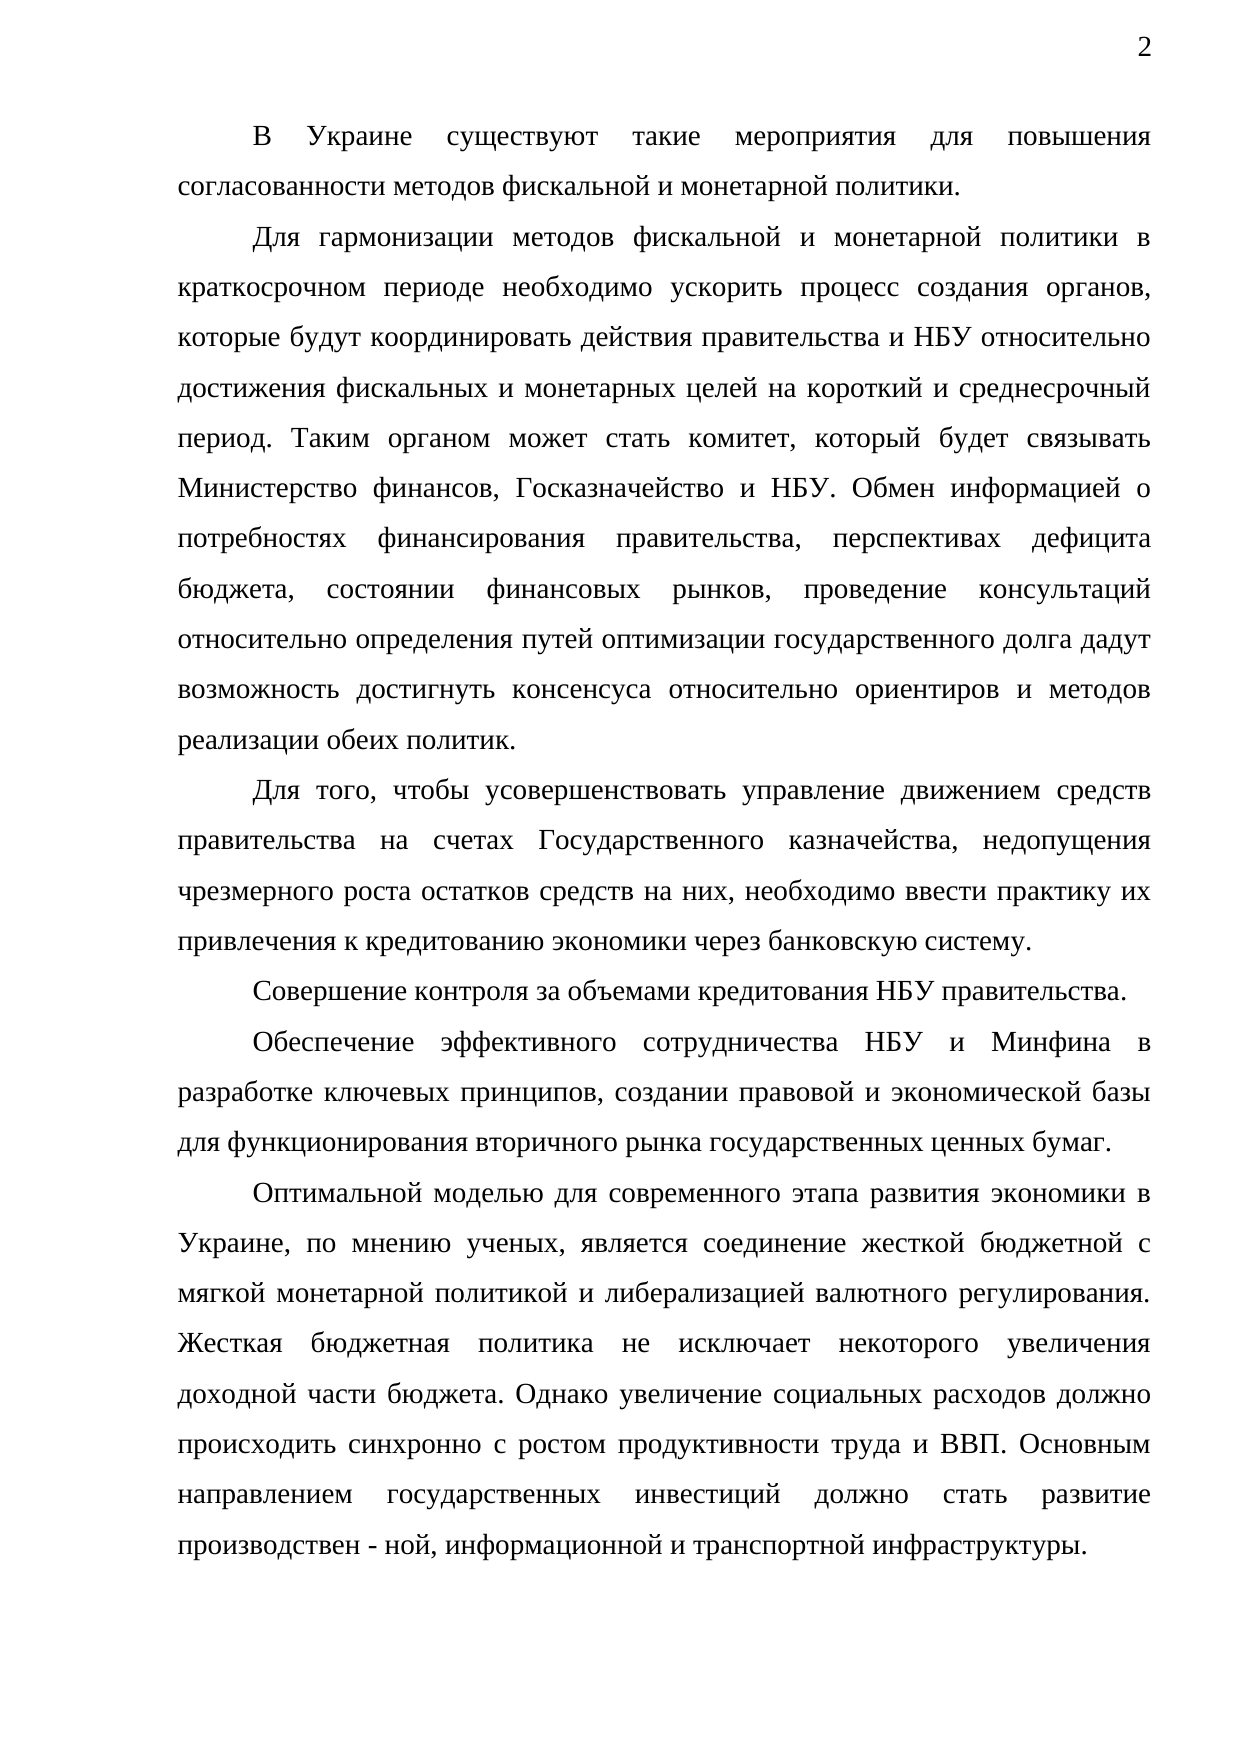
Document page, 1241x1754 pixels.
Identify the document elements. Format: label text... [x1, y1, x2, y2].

text Совершение контроля за объемами кредитования НБУ правительства. [177, 973, 1152, 1007]
text В Украине существуют такие мероприятия для повышения согласованности методов фискальной и монетарной политики. [177, 118, 1152, 202]
text Оптимальной моделью для современного этапа развития экономики в Украине, по мнению ученых, является соединение жесткой бюджетной с мягкой монетарной политикой и либерализацией валютного регулирования. Жесткая бюджетная политика не исключает некоторого увеличения доходной части бюджета. Однако увеличение социальных расходов должно происходить синхронно с ростом продуктивности труда и ВВП. Основным направлением государственных инвестиций должно стать развитие производствен - ной, информационной и транспортной инфраструктуры. [177, 1175, 1152, 1560]
text Обеспечение эффективного сотрудничества НБУ и Минфина в разработке ключевых принципов, создании правовой и экономической базы для функционирования вторичного рынка государственных ценных бумаг. [177, 1024, 1152, 1158]
text Для гармонизации методов фискальной и монетарной политики в краткосрочном периоде необходимо ускорить процесс создания органов, которые будут координировать действия правительства и НБУ относительно достижения фискальных и монетарных целей на короткий и среднесрочный период. Таким органом может стать комитет, который будет связывать Министерство финансов, Госказначейство и НБУ. Обмен информацией о потребностях финансирования правительства, перспективах дефицита бюджета, состоянии финансовых рынков, проведение консультаций относительно определения путей оптимизации государственного долга дадут возможность достигнуть консенсуса относительно ориентиров и методов реализации обеих политик. [177, 219, 1152, 755]
text Для того, чтобы усовершенствовать управление движением средств правительства на счетах Государственного казначейства, недопущения чрезмерного роста остатков средств на них, необходимо ввести практику их привлечения к кредитованию экономики через банковскую систему. [177, 772, 1152, 957]
